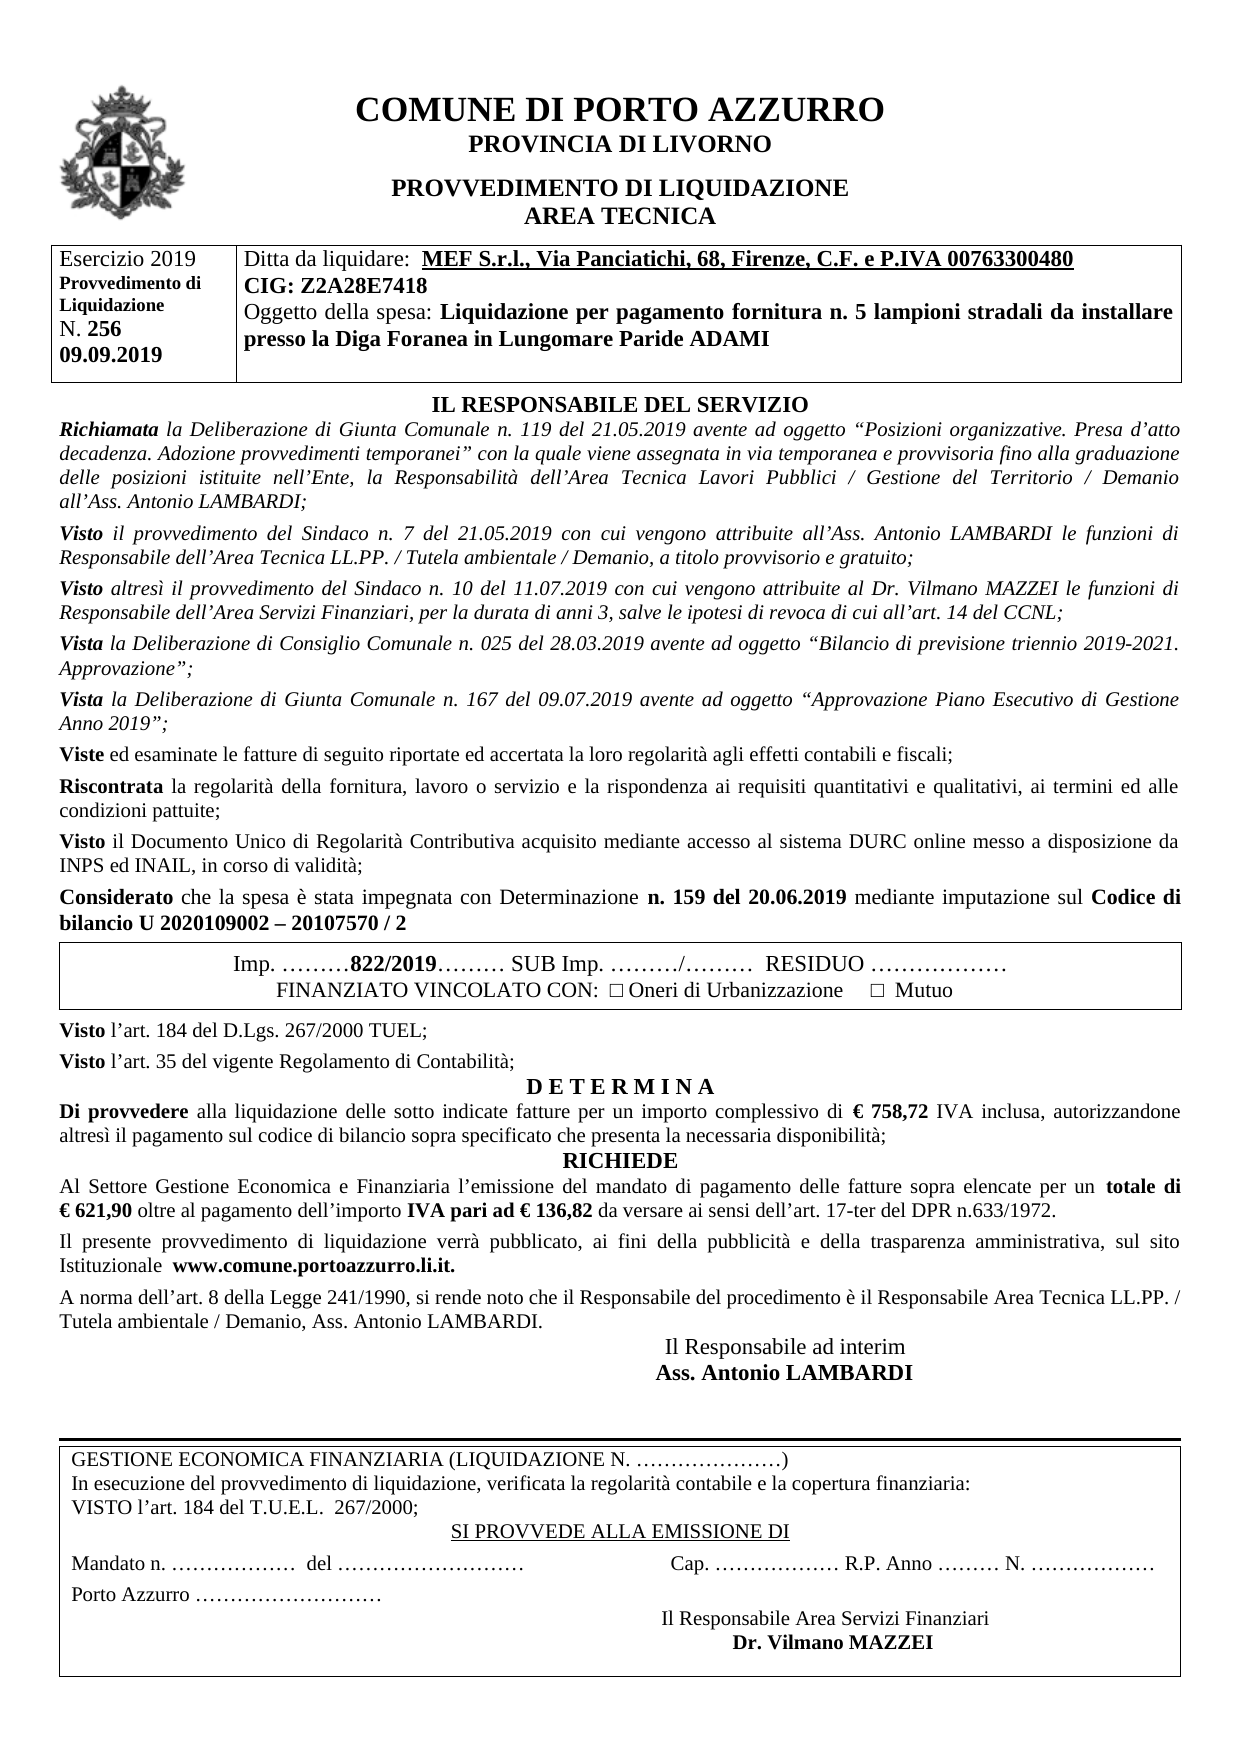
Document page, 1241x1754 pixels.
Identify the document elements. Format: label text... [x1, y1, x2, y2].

text Visto altresì il provvedimento del Sindaco n. 10 del 11.07.2019 con cui vengono attribuite al Dr. Vilmano MAZZEI le funzioni di Responsabile dell’Area Servizi Finanziari, per la durata di anni 3, salve le ipotesi di revoca di cui all’art. 14 del CCNL; [59, 576, 1181, 624]
text Al Settore Gestione Economica e Finanziaria l’emissione del mandato di pagamento delle fatture sopra elencate per un totale di € 621,90 oltre al pagamento dell’importo IVA pari ad € 136,82 da versare ai sensi dell’art. 17-ter del DPR n.633/1972. [59, 1174, 1181, 1222]
text Il Responsabile ad interim [59, 1333, 1181, 1359]
text AREA TECNICA [59, 201, 1181, 230]
text Visto l’art. 35 del vigente Regolamento di Contabilità; [59, 1049, 1181, 1073]
text Vista la Deliberazione di Consiglio Comunale n. 025 del 28.03.2019 avente ad oggetto “Bilancio di previsione triennio 2019-2021. Approvazione”; [59, 631, 1181, 679]
subtitle PROVVEDIMENTO DI LIQUIDAZIONE [189, 173, 1181, 201]
text COMUNE DI PORTO AZZURRO [189, 89, 1181, 129]
text Visto il Documento Unico di Regolarità Contributiva acquisito mediante accesso al sistema DURC online messo a disposizione da INPS ed INAIL, in corso di validità; [59, 829, 1181, 877]
picture [57, 81, 189, 229]
text Di provvedere alla liquidazione delle sotto indicate fatture per un importo complessivo di € 758,72 IVA inclusa, autorizzandone altresì il pagamento sul codice di bilancio sopra specificato che presenta la necessaria disponibilità; [59, 1099, 1181, 1147]
text Riscontrata la regolarità della fornitura, lavoro o servizio e la rispondenza ai requisiti quantitativi e qualitativi, ai termini ed alle condizioni pattuite; [59, 773, 1181, 822]
text Viste ed esaminate le fatture di seguito riportate ed accertata la loro regolarità agli effetti contabili e fiscali; [59, 742, 1181, 766]
text Visto l’art. 184 del D.Lgs. 267/2000 TUEL; [59, 1018, 1181, 1042]
table_header Ditta da liquidare: MEF S.r.l., Via Panciatichi, 68, Firenze, C.F. e P.IVA 00763300480 CIG: Z2A28E7418 Oggetto della spesa: Liquidazione per pagamento fornitura n. 5 lampioni stradali da installare presso la Diga Foranea in Lungomare Paride ADAMI [237, 246, 1181, 382]
table_header GESTIONE ECONOMICA FINANZIARIA (LIQUIDAZIONE N. …………………) In esecuzione del provvedimento di liquidazione, verificata la regolarità contabile e la copertura finanziaria: VISTO l’art. 184 del T.U.E.L. 267/2000; SI PROVVEDE ALLA EMISSIONE DI Mandato n. ……………… del ……………………… Cap. ……………… R.P. Anno ……… N. ……………… Porto Azzurro ……………………… Il Responsabile Area Servizi Finanziari Dr. Vilmano MAZZEI [60, 1447, 1180, 1676]
text Ass. Antonio LAMBARDI [59, 1359, 1181, 1386]
table_header Esercizio 2019 Provvedimento di Liquidazione N. 256 09.09.2019 [52, 246, 236, 382]
subtitle IL RESPONSABILE DEL SERVIZIO [59, 391, 1181, 417]
text Richiamata la Deliberazione di Giunta Comunale n. 119 del 21.05.2019 avente ad oggetto “Posizioni organizzative. Presa d’atto decadenza. Adozione provvedimenti temporanei” con la quale viene assegnata in via temporanea e provvisoria fino alla graduazione delle posizioni istituite nell’Ente, la Responsabilità dell’Area Tecnica Lavori Pubblici / Gestione del Territorio / Demanio all’Ass. Antonio LAMBARDI; [59, 417, 1181, 513]
text Visto il provvedimento del Sindaco n. 7 del 21.05.2019 con cui vengono attribuite all’Ass. Antonio LAMBARDI le funzioni di Responsabile dell’Area Tecnica LL.PP. / Tutela ambientale / Demanio, a titolo provvisorio e gratuito; [59, 521, 1181, 569]
text Il presente provvedimento di liquidazione verrà pubblicato, ai fini della pubblicità e della trasparenza amministrativa, sul sito Istituzionale www.comune.portoazzurro.li.it. [59, 1229, 1181, 1277]
text Vista la Deliberazione di Giunta Comunale n. 167 del 09.07.2019 avente ad oggetto “Approvazione Piano Esecutivo di Gestione Anno ; [59, 687, 1181, 735]
text PROVINCIA DI LIVORNO [189, 129, 1181, 158]
text A norma dell’art. 8 della Legge 241/1990, si rende noto che il Responsabile del procedimento è il Responsabile Area Tecnica LL.PP. / Tutela ambientale / Demanio, Ass. Antonio LAMBARDI. [59, 1285, 1181, 1333]
text Considerato che la spesa è stata impegnata con Determinazione n. 159 del 20.06.2019 mediante imputazione sul Codice di bilancio U 2020109002 – 20107570 / 2 [59, 884, 1181, 935]
table_header Imp. ………822/2019……… SUB Imp. ………/……… RESIDUO ……………… FINANZIATO VINCOLATO CON: □ Oneri di Urbanizzazione □ Mutuo [60, 943, 1181, 1009]
text RICHIEDE [59, 1147, 1181, 1174]
subtitle D E T E R M I N A [59, 1073, 1181, 1099]
